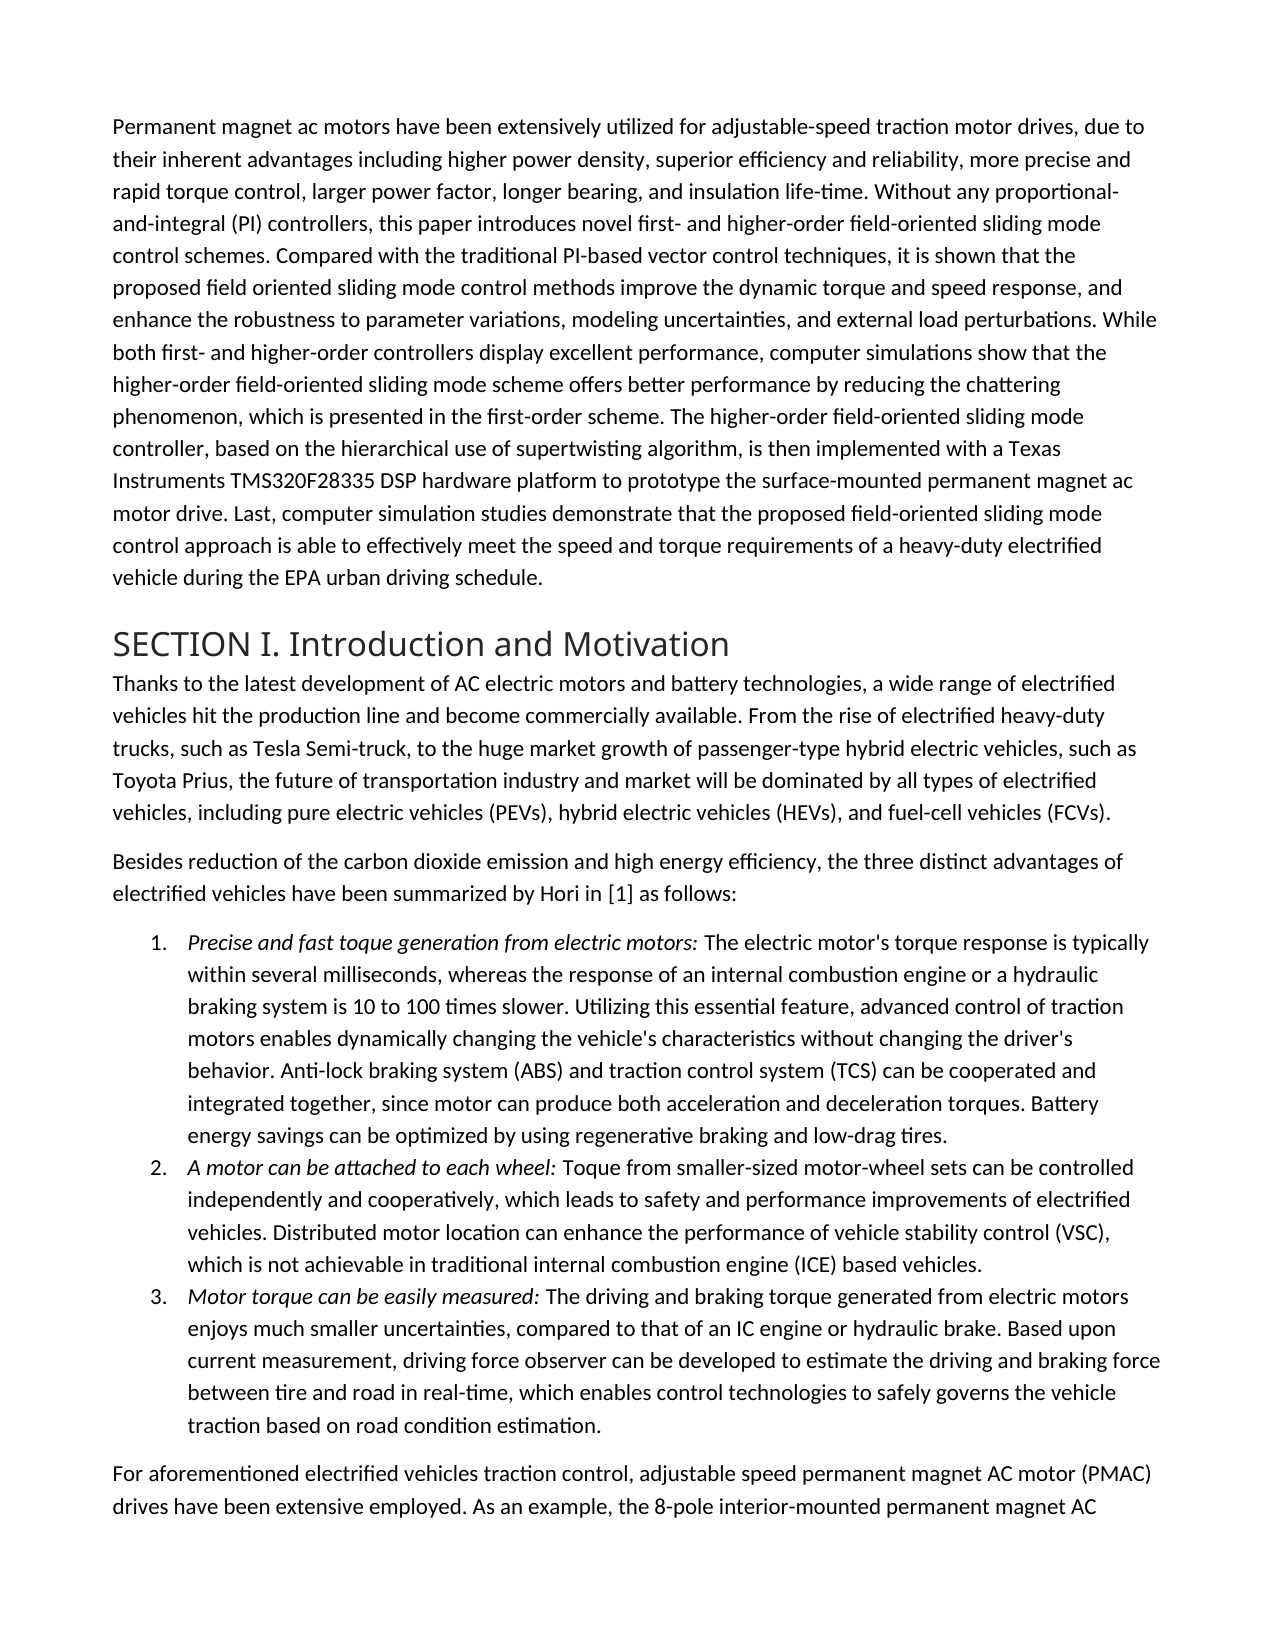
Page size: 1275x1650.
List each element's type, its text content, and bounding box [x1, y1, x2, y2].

text Thanks to the latest development of AC electric motors and battery technologies, a wide range of electrified vehicles hit the production line and become commercially available. From the rise of electrified heavy-duty trucks, such as Tesla Semi-truck, to the huge market growth of passenger-type hybrid electric vehicles, such as Toyota Prius, the future of transportation industry and market will be dominated by all types of electrified vehicles, including pure electric vehicles (PEVs), hybrid electric vehicles (HEVs), and fuel-cell vehicles (FCVs). [112, 669, 1162, 826]
list Precise and fast toque generation from electric motors: The electric motor's torque response is typically within several milliseconds, whereas the response of an internal combustion engine or a hydraulic braking system is 10 to 100 times slower. Utilizing this essential feature, advanced control of traction motors enables dynamically changing the vehicle's characteristics without changing the driver's behavior. Anti-lock braking system (ABS) and traction control system (TCS) can be cooperated and integrated together, since motor can produce both acceleration and deceleration torques. Battery energy savings can be optimized by using regenerative braking and low-drag tires. [150, 928, 1162, 1149]
text Besides reduction of the carbon dioxide emission and high energy efficiency, the three distinct advantages of electrified vehicles have been summarized by Hori in [1] as follows: [112, 847, 1162, 907]
subtitle SECTION I. Introduction and Motivation [112, 620, 1162, 666]
list Motor torque can be easily measured: The driving and braking torque generated from electric motors enjoys much smaller uncertainties, compared to that of an IC engine or hydraulic brake. Based upon current measurement, driving force observer can be developed to estimate the driving and braking force between tire and road in real-time, which enables control technologies to safely governs the vehicle traction based on road condition estimation. [150, 1282, 1162, 1439]
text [112, 1459, 1162, 1520]
list A motor can be attached to each wheel: Toque from smaller-sized motor-wheel sets can be controlled independently and cooperatively, which leads to safety and performance improvements of electrified vehicles. Distributed motor location can enhance the performance of vehicle stability control (VSC), which is not achievable in traditional internal combustion engine (ICE) based vehicles. [150, 1153, 1162, 1278]
text Permanent magnet ac motors have been extensively utilized for adjustable-speed traction motor drives, due to their inherent advantages including higher power density, superior efficiency and reliability, more precise and rapid torque control, larger power factor, longer bearing, and insulation life-time. Without any proportional-and-integral (PI) controllers, this paper introduces novel first- and higher-order field-oriented sliding mode control schemes. Compared with the traditional PI-based vector control techniques, it is shown that the proposed field oriented sliding mode control methods improve the dynamic torque and speed response, and enhance the robustness to parameter variations, modeling uncertainties, and external load perturbations. While both first- and higher-order controllers display excellent performance, computer simulations show that the higher-order field-oriented sliding mode scheme offers better performance by reducing the chattering phenomenon, which is presented in the first-order scheme. The higher-order field-oriented sliding mode controller, based on the hierarchical use of supertwisting algorithm, is then implemented with a Texas Instruments TMS320F28335 DSP hardware platform to prototype the surface-mounted permanent magnet ac motor drive. Last, computer simulation studies demonstrate that the proposed field-oriented sliding mode control approach is able to effectively meet the speed and torque requirements of a heavy-duty electrified vehicle during the EPA urban driving schedule. [112, 112, 1162, 591]
